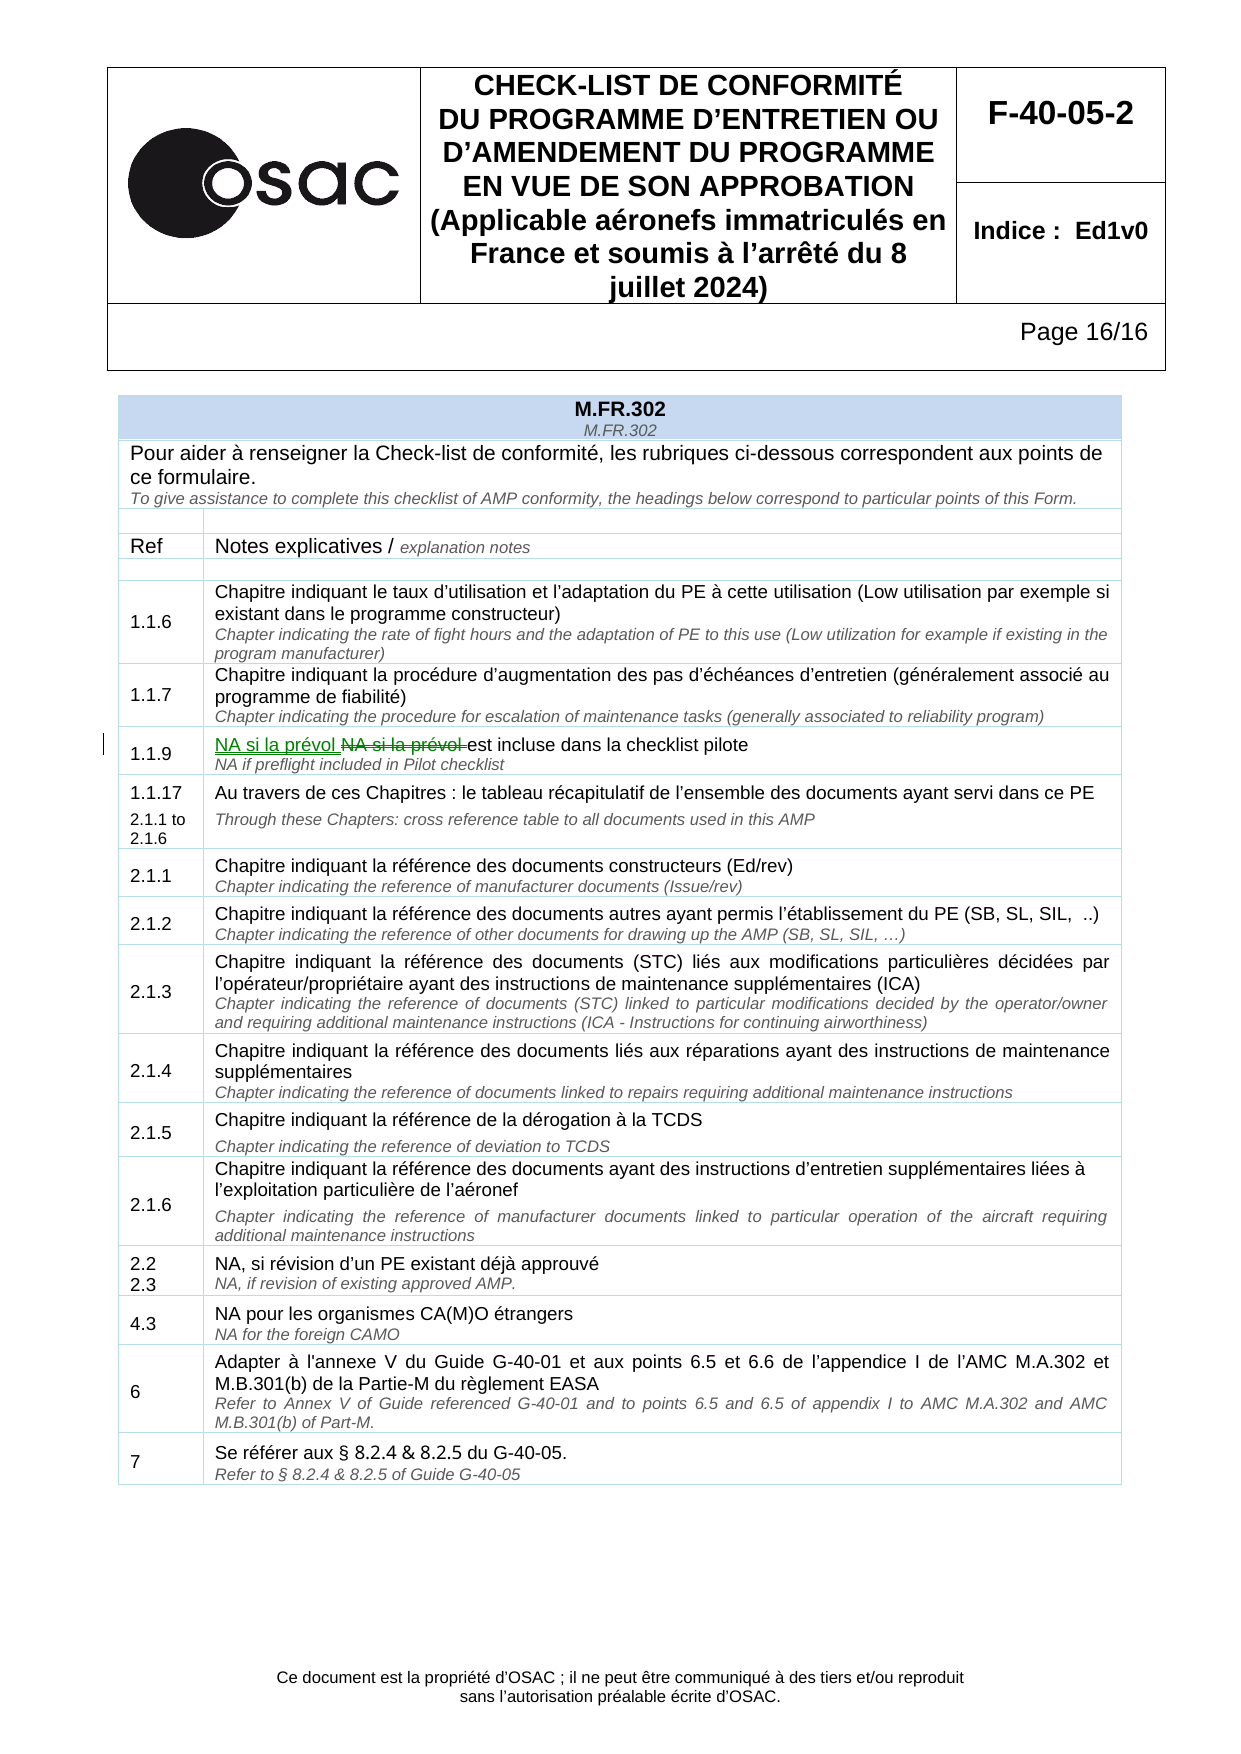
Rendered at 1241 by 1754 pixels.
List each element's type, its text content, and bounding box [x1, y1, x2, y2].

picture [122, 120, 406, 246]
table_cell Au travers de ces Chapitres : le tableau récapitulatif de l’ensemble des documents ayant servi dans ce PE Through these Chapters: cross reference table to all documents used in this AMP [204, 775, 1121, 848]
table_cell Chapitre indiquant la référence des documents autres ayant permis l’établissement du PE (SB, SL, SIL, ..) Chapter indicating the reference of other documents for drawing up the AMP (SB, SL, SIL, …) [204, 897, 1121, 944]
table_cell 1.1.6 [119, 581, 203, 663]
table_cell Chapitre indiquant la référence des documents ayant des instructions d’entretien supplémentaires liées à l’exploitation particulière de l’aéronef Chapter indicating the reference of manufacturer documents linked to particular operation of the aircraft requiring additional maintenance instructions [204, 1157, 1121, 1245]
table_cell [204, 559, 1121, 580]
table_cell Chapitre indiquant la procédure d’augmentation des pas d’échéances d’entretien (généralement associé au programme de fiabilité) Chapter indicating the procedure for escalation of maintenance tasks (generally associated to reliability program) [204, 664, 1121, 726]
table_cell Chapitre indiquant la référence de la dérogation à la TCDS Chapter indicating the reference of deviation to TCDS [204, 1103, 1121, 1156]
table_cell 2.1.4 [119, 1034, 203, 1102]
table_cell 1.1.9 [119, 727, 203, 774]
table_cell 2.2 2.3 [119, 1246, 203, 1295]
table_cell Chapitre indiquant la référence des documents liés aux réparations ayant des instructions de maintenance supplémentaires Chapter indicating the reference of documents linked to repairs requiring additional maintenance instructions [204, 1034, 1121, 1102]
table_cell 1.1.17 2.1.1 to 2.1.6 [119, 775, 203, 848]
table_cell 4.3 [119, 1296, 203, 1343]
table_cell 1.1.7 [119, 664, 203, 726]
table_cell 2.1.1 [119, 849, 203, 896]
table_cell 2.1.5 [119, 1103, 203, 1156]
table_cell [204, 509, 1121, 533]
table_cell Pour aider à renseigner la Check-list de conformité, les rubriques ci-dessous correspondent aux points de ce formulaire. To give assistance to complete this checklist of AMP conformity, the headings below correspond to particular points of this Form. [119, 441, 1121, 508]
table_cell Notes explicatives / explanation notes [204, 534, 1121, 558]
table_cell 2.1.6 [119, 1157, 203, 1245]
table_cell Se référer aux § 8.2.4 & 8.2.5 du G-40-05. Refer to § 8.2.4 & 8.2.5 of Guide G-40-05 [204, 1433, 1121, 1484]
table_cell 6 [119, 1345, 203, 1432]
table_cell 7 [119, 1433, 203, 1484]
table_cell 2.1.3 [119, 945, 203, 1032]
table_cell Chapitre indiquant la référence des documents constructeurs (Ed/rev) Chapter indicating the reference of manufacturer documents (Issue/rev) [204, 849, 1121, 896]
table_cell 2.1.2 [119, 897, 203, 944]
table_cell NA, si révision d’un PE existant déjà approuvé NA, if revision of existing approved AMP. [204, 1246, 1121, 1295]
table_cell NA pour les organismes CA(M)O étrangers NA for the foreign CAMO [204, 1296, 1121, 1343]
table_cell Chapitre indiquant la référence des documents (STC) liés aux modifications particulières décidées par l’opérateur/propriétaire ayant des instructions de maintenance supplémentaires (ICA) Chapter indicating the reference of documents (STC) linked to particular modifications decided by the operator/owner and requiring additional maintenance instructions (ICA - Instructions for continuing airworthiness) [204, 945, 1121, 1032]
table_cell [119, 509, 203, 533]
table_cell est incluse dans la checklist pilote NA if preflight included in Pilot checklist [204, 727, 1121, 774]
table_cell Adapter à l'annexe V du Guide G-40-01 et aux points 6.5 et 6.6 de l’appendice I de l’AMC M.A.302 et M.B.301(b) de la Partie-M du règlement EASA Refer to Annex V of Guide referenced G-40-01 and to points 6.5 and 6.5 of appendix I to AMC M.A.302 and AMC M.B.301(b) of Part-M. [204, 1345, 1121, 1432]
table_cell Chapitre indiquant le taux d’utilisation et l’adaptation du PE à cette utilisation (Low utilisation par exemple si existant dans le programme constructeur) Chapter indicating the rate of fight hours and the adaptation of PE to this use (Low utilization for example if existing in the program manufacturer) [204, 581, 1121, 663]
table_cell Ref [119, 534, 203, 558]
table_cell [119, 559, 203, 580]
table_header M.FR.302 M.FR.302 [119, 396, 1121, 439]
